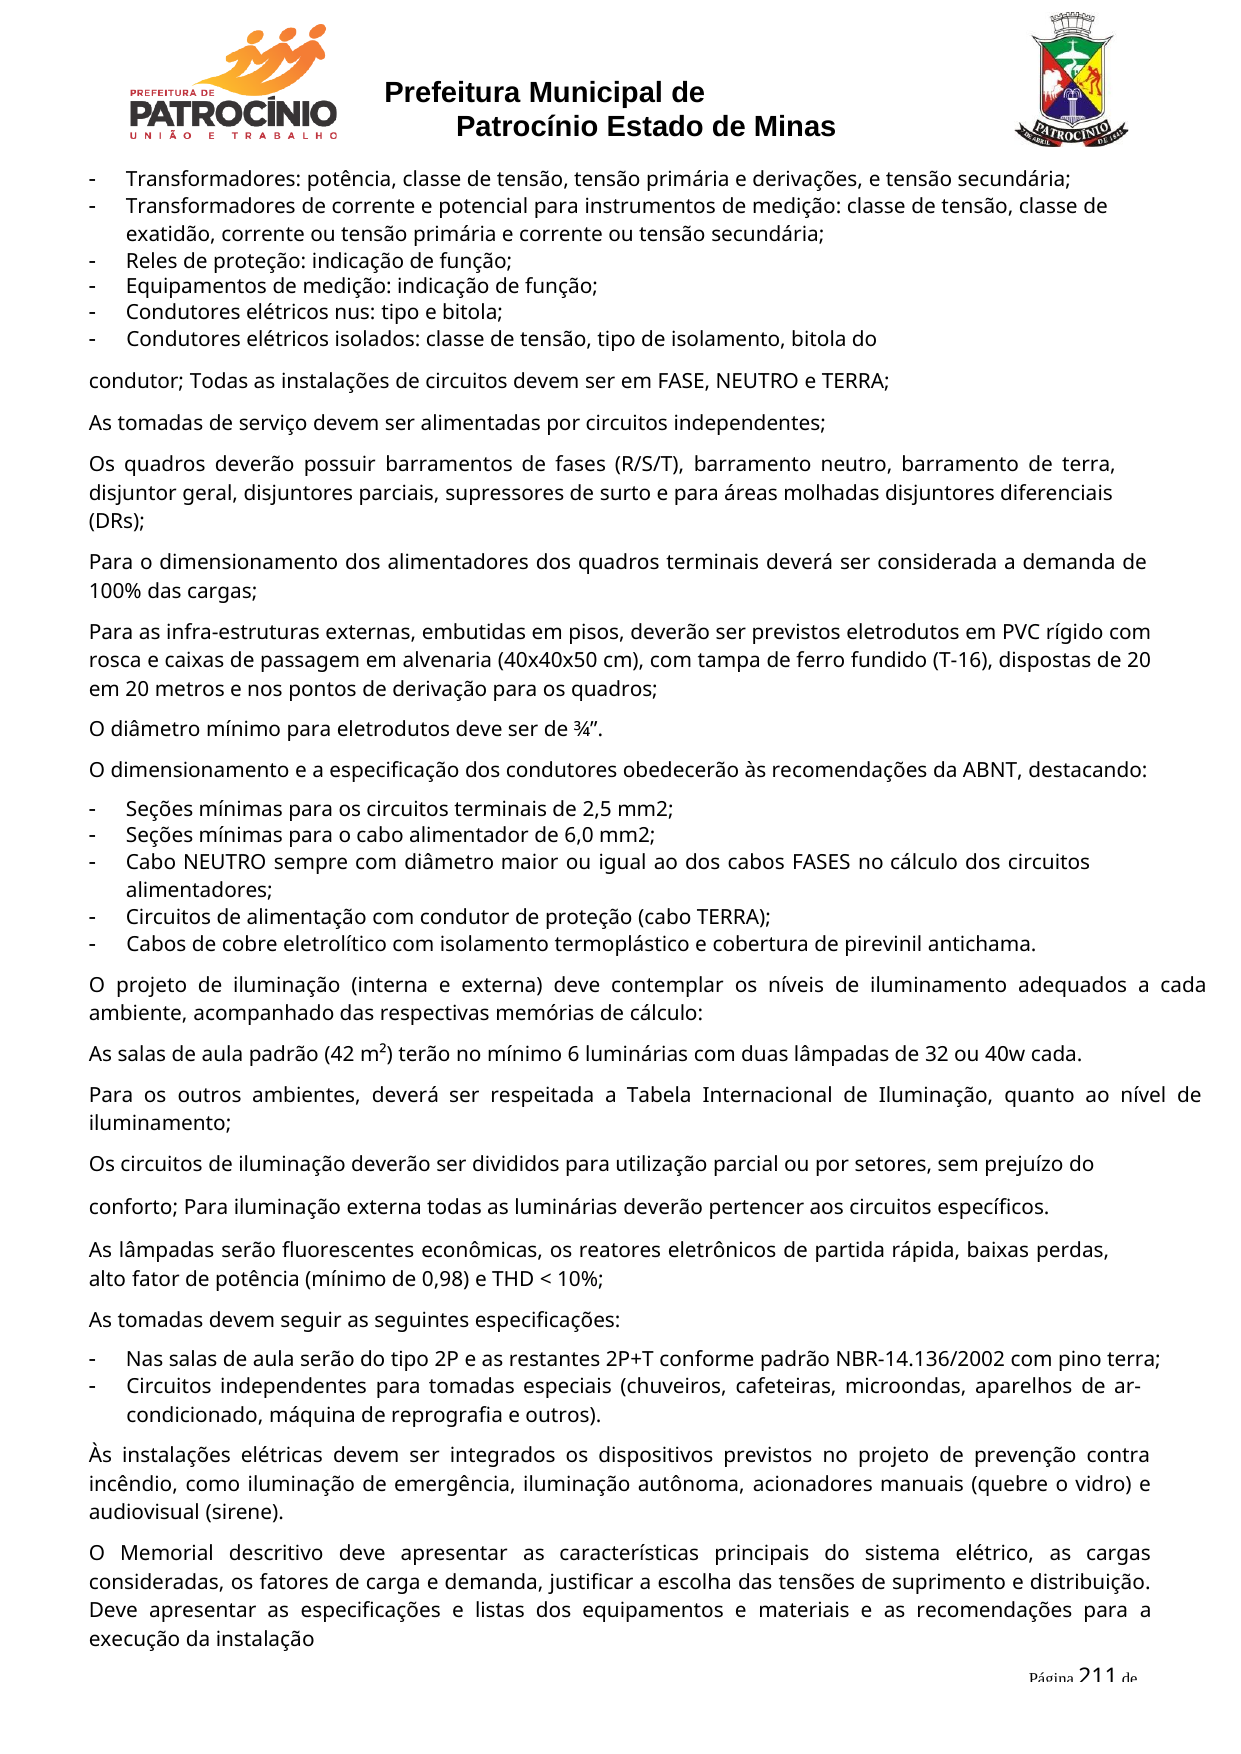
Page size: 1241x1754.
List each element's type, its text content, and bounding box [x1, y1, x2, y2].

list Seções mínimas para o cabo alimentador de 6,0 mm2; [88, 822, 1219, 847]
text Para o dimensionamento dos alimentadores dos quadros terminais deverá ser considerada a demanda de 100% das cargas; [88, 547, 1152, 604]
text Para as infra-estruturas externas, embutidas em pisos, deverão ser previstos eletrodutos em PVC rígido com rosca e caixas de passagem em alvenaria (40x40x50 cm), com tampa de ferro fundido (T-16), dispostas de 20 em 20 metros e nos pontos de derivação para os quadros; [88, 617, 1152, 702]
list Equipamentos de medição: indicação de função; [88, 273, 1219, 299]
list Reles de proteção: indicação de função; [88, 248, 1219, 273]
text O dimensionamento e a especificação dos condutores obedecerão às recomendações da ABNT, destacando: [88, 755, 1219, 784]
text Os circuitos de iluminação deverão ser divididos para utilização parcial ou por setores, sem prejuízo do conforto; Para iluminação externa todas as luminárias deverão pertencer aos circuitos específicos. [88, 1149, 1152, 1221]
picture [1014, 12, 1129, 147]
list Cabos de cobre eletrolítico com isolamento termoplástico e cobertura de pirevinil antichama. [88, 929, 1219, 958]
list Condutores elétricos isolados: classe de tensão, tipo de isolamento, bitola do condutor; Todas as instalações de circuitos devem ser em FASE, NEUTRO e TERRA; [88, 324, 931, 394]
text As tomadas de serviço devem ser alimentadas por circuitos independentes; [88, 408, 1219, 437]
text Para os outros ambientes, deverá ser respeitada a Tabela Internacional de Iluminação, quanto ao nível de iluminamento; [88, 1080, 1219, 1137]
list Condutores elétricos nus: tipo e bitola; [88, 299, 1219, 324]
text As lâmpadas serão fluorescentes econômicas, os reatores eletrônicos de partida rápida, baixas perdas, alto fator de potência (mínimo de 0,98) e THD < 10%; [88, 1236, 1152, 1292]
text O diâmetro mínimo para eletrodutos deve ser de ¾”. [88, 714, 1219, 743]
list Seções mínimas para os circuitos terminais de 2,5 mm2; [88, 796, 1219, 822]
list Nas salas de aula serão do tipo 2P e as restantes 2P+T conforme padrão NBR-14.136/2002 com pino terra; [88, 1346, 1219, 1371]
list Transformadores de corrente e potencial para instrumentos de medição: classe de tensão, classe de exatidão, corrente ou tensão primária e corrente ou tensão secundária; [88, 191, 1151, 248]
list Cabo NEUTRO sempre com diâmetro maior ou igual ao dos cabos FASES no cálculo dos circuitos alimentadores; [88, 847, 1151, 904]
text O Memorial descritivo deve apresentar as características principais do sistema elétrico, as cargas consideradas, os fatores de carga e demanda, justificar a escolha das tensões de suprimento e distribuição. Deve apresentar as especificações e listas dos equipamentos e materiais e as recomendações para a execução da instalação [88, 1538, 1152, 1652]
list Circuitos de alimentação com condutor de proteção (cabo TERRA); [88, 904, 1219, 929]
text As salas de aula padrão (42 m²) terão no mínimo 6 luminárias com duas lâmpadas de 32 ou 40w cada. [88, 1039, 1219, 1068]
text O projeto de iluminação (interna e externa) deve contemplar os níveis de iluminamento adequados a cada ambiente, acompanhado das respectivas memórias de cálculo: [88, 970, 1219, 1027]
picture [130, 24, 337, 139]
text Às instalações elétricas devem ser integrados os dispositivos previstos no projeto de prevenção contra incêndio, como iluminação de emergência, iluminação autônoma, acionadores manuais (quebre o vidro) e audiovisual (sirene). [88, 1441, 1151, 1526]
list Transformadores: potência, classe de tensão, tensão primária e derivações, e tensão secundária; [88, 166, 1219, 191]
text As tomadas devem seguir as seguintes especificações: [88, 1305, 1219, 1333]
text Os quadros deverão possuir barramentos de fases (R/S/T), barramento neutro, barramento de terra, disjuntor geral, disjuntores parciais, supressores de surto e para áreas molhadas disjuntores diferenciais (DRs); [88, 449, 1152, 535]
list Circuitos independentes para tomadas especiais (chuveiros, cafeteiras, microondas, aparelhos de ar- condicionado, máquina de reprografia e outros). [88, 1371, 1152, 1428]
